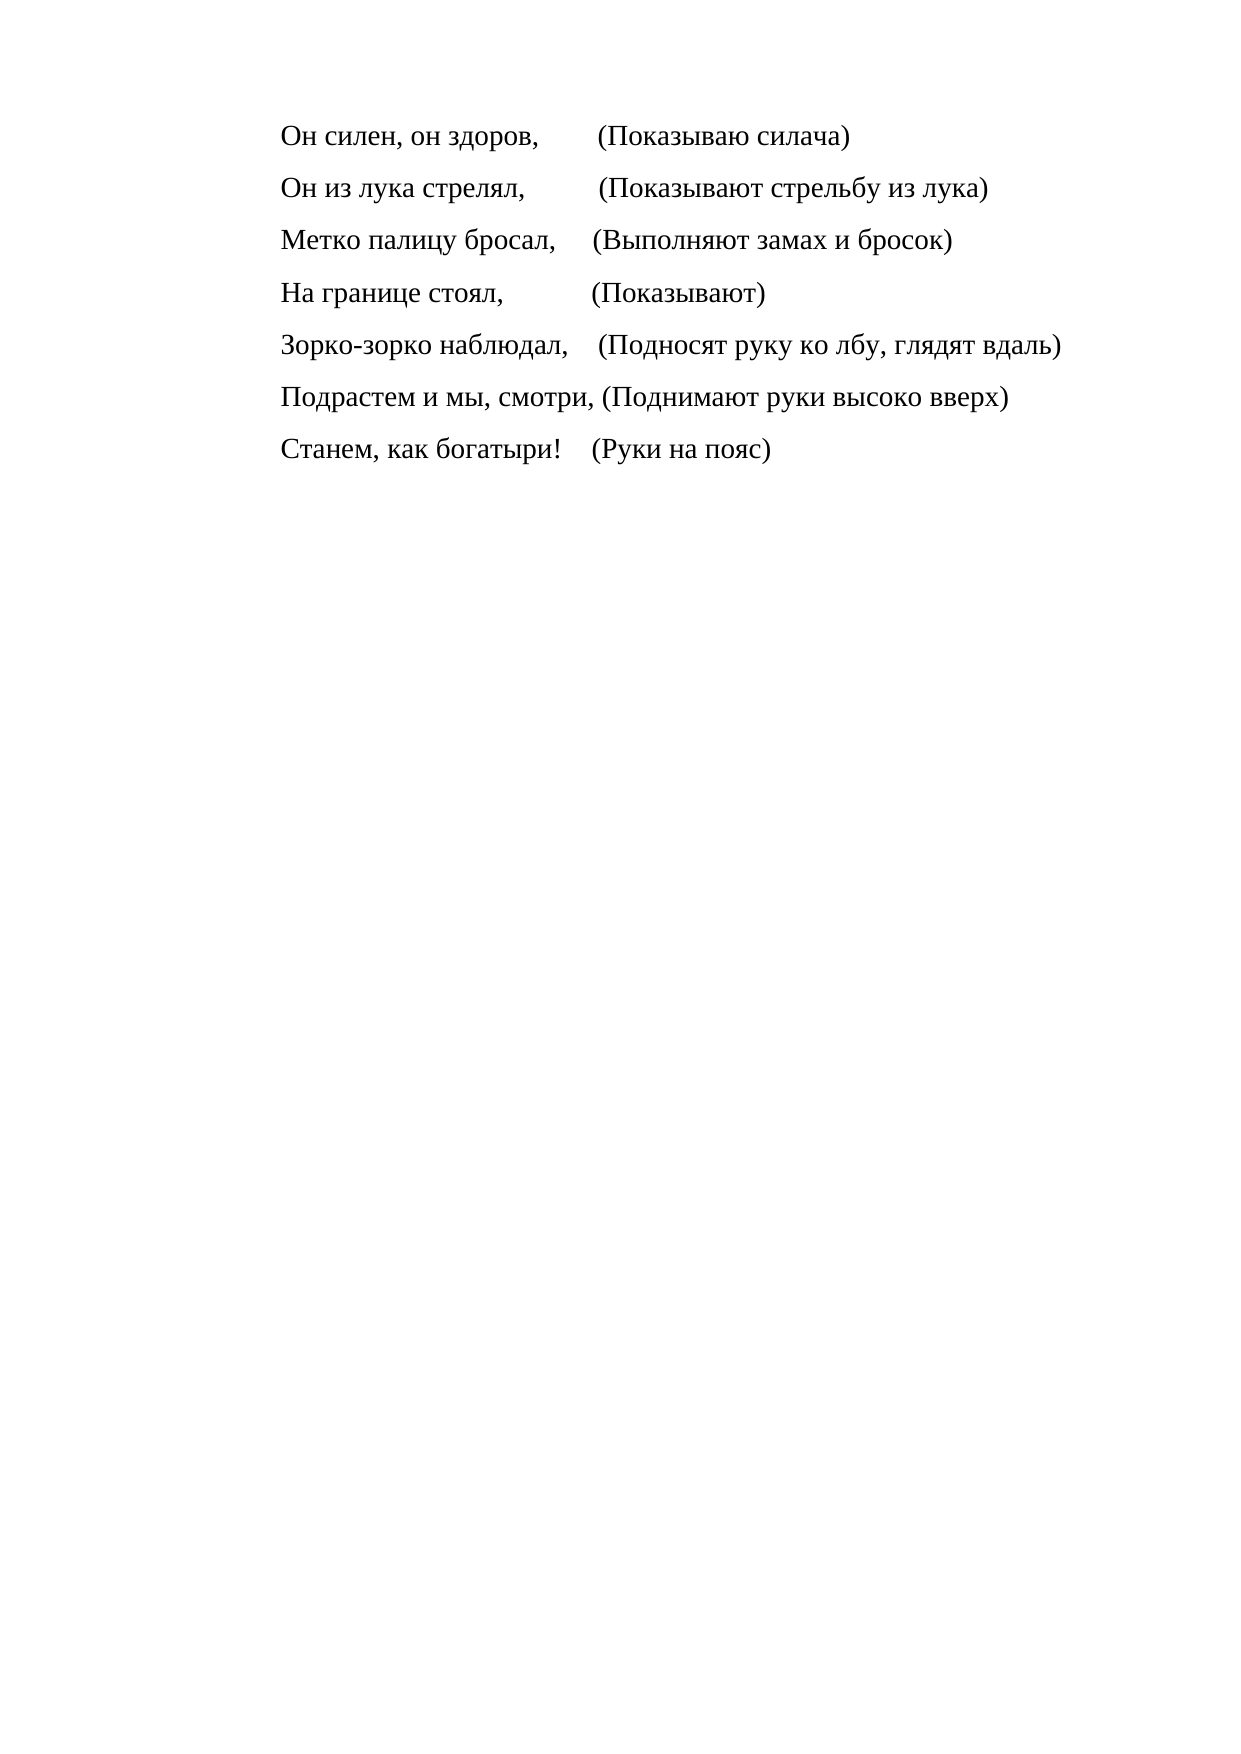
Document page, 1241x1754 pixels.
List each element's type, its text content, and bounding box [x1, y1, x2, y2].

text Зорко-зорко наблюдал, (Подносят руку ко лбу, глядят вдаль) [215, 327, 1137, 360]
text Подрастем и мы, смотри, (Поднимают руки высоко вверх) [215, 379, 1137, 413]
text На границе стоял, (Показывают) [215, 275, 1137, 308]
text Он из лука стрелял, (Показывают стрельбу из лука) [215, 170, 1137, 204]
text Станем, как богатыри! (Руки на пояс) [215, 431, 1137, 465]
text Он силен, он здоров, (Показываю силача) [215, 118, 1137, 152]
text Метко палицу бросал, (Выполняют замах и бросок) [215, 222, 1137, 256]
